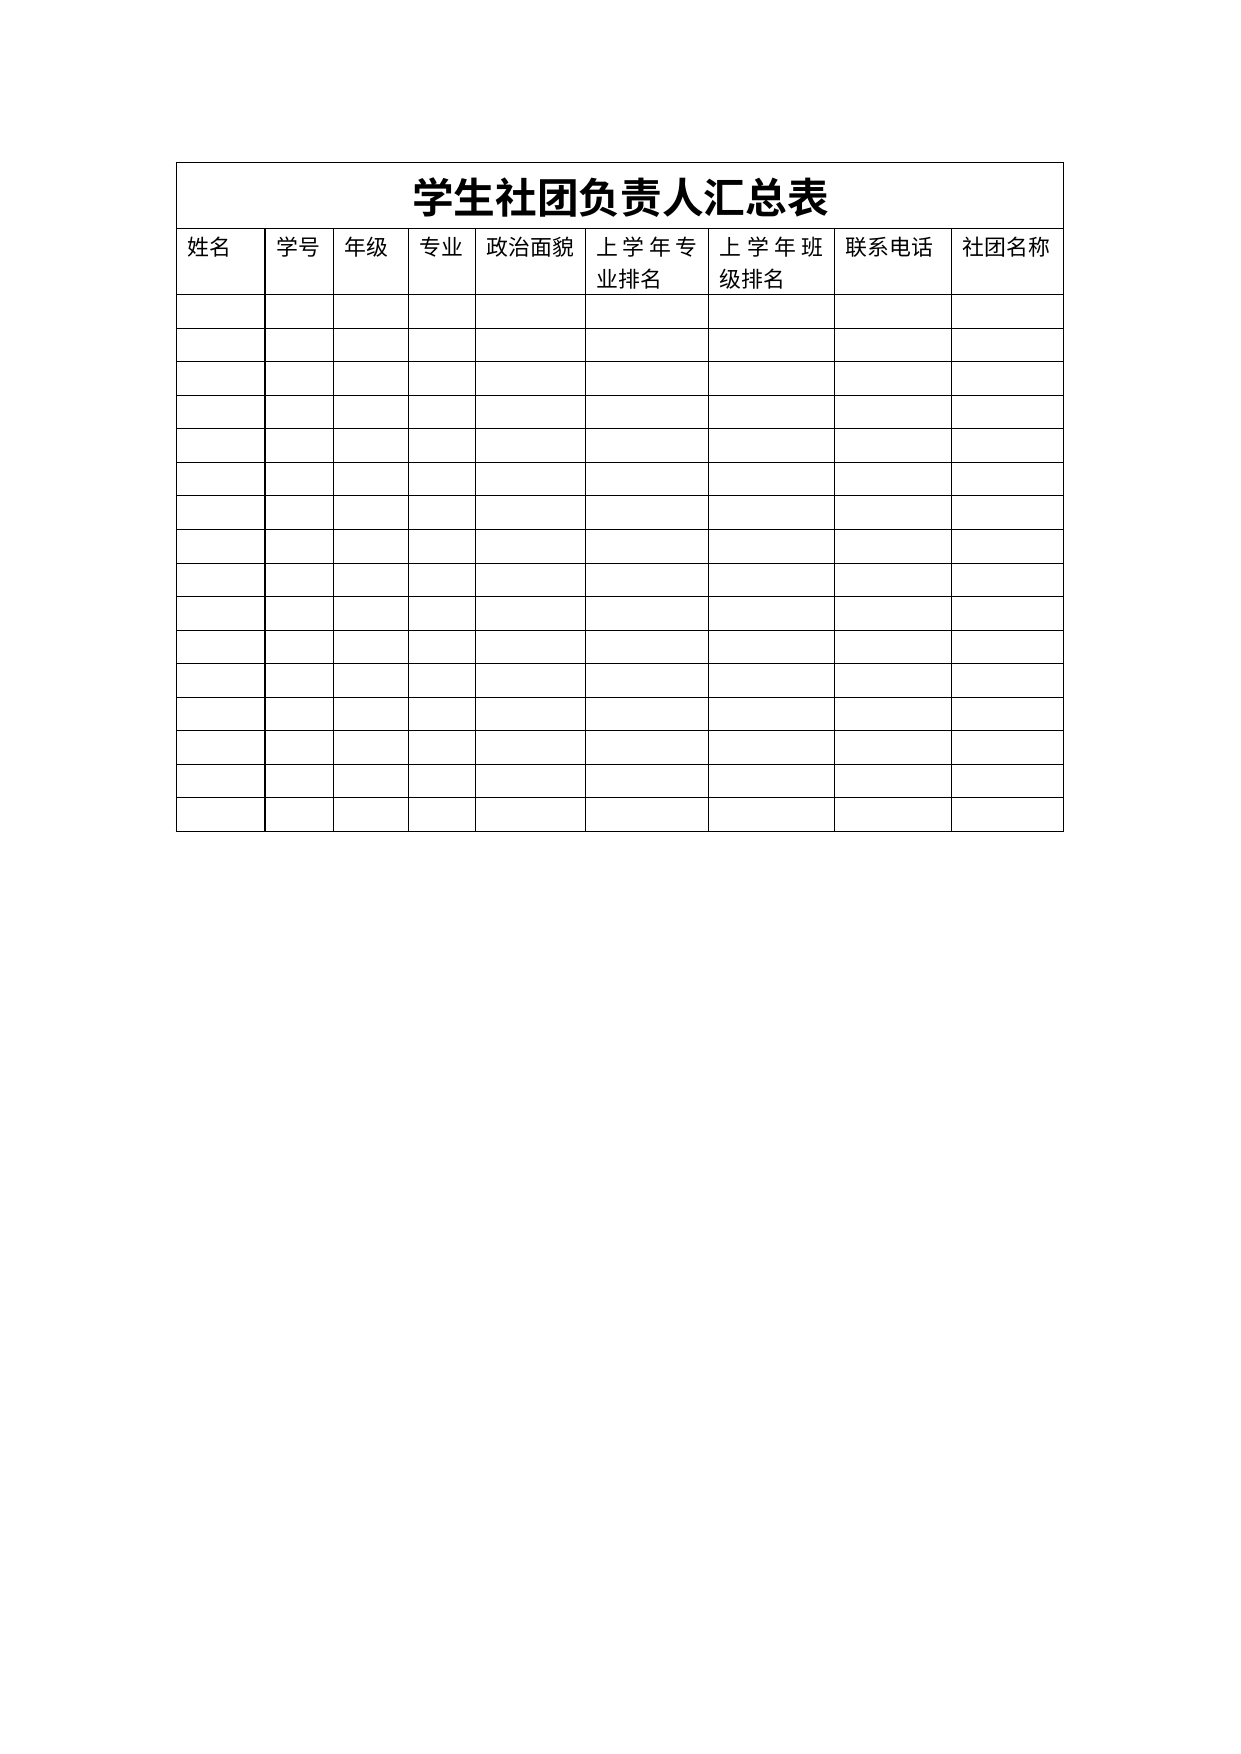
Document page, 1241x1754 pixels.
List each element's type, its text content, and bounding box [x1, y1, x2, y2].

table_cell [586, 396, 708, 428]
table_cell [476, 429, 585, 462]
table_cell [476, 631, 585, 663]
table_cell [709, 396, 834, 428]
table_cell [177, 765, 264, 797]
table_cell [835, 429, 951, 462]
table_cell [177, 731, 264, 764]
table_cell [586, 530, 708, 562]
table_cell [476, 463, 585, 495]
table_cell [334, 731, 408, 764]
table_cell [835, 698, 951, 730]
table_cell [334, 530, 408, 562]
table_cell [409, 698, 475, 730]
table_cell [409, 597, 475, 629]
table_cell [177, 396, 264, 428]
table_cell [334, 295, 408, 328]
table_cell [586, 295, 708, 328]
table_cell [334, 798, 408, 831]
table_cell [266, 396, 333, 428]
table_cell [952, 564, 1063, 596]
table_cell [709, 295, 834, 328]
table_cell 上学年班级排名 [709, 229, 834, 294]
table_cell [709, 329, 834, 361]
table_cell 上学年专业排名 [586, 229, 708, 294]
table_cell [835, 295, 951, 328]
table_cell [334, 631, 408, 663]
table_cell [266, 631, 333, 663]
table_cell [334, 698, 408, 730]
table_cell [476, 362, 585, 395]
table_cell [476, 396, 585, 428]
table_cell [409, 429, 475, 462]
table_cell [409, 295, 475, 328]
table_cell [476, 295, 585, 328]
table_cell [586, 597, 708, 629]
table_cell [586, 765, 708, 797]
table_cell 学号 [266, 229, 333, 294]
table_cell [586, 631, 708, 663]
table_cell [952, 530, 1063, 562]
table_cell [334, 664, 408, 697]
table_cell [586, 429, 708, 462]
table_cell [586, 664, 708, 697]
table_cell [709, 597, 834, 629]
table_cell [835, 731, 951, 764]
table_cell [709, 496, 834, 529]
table_cell [476, 564, 585, 596]
table_cell [409, 530, 475, 562]
table_cell [177, 429, 264, 462]
table_cell [586, 564, 708, 596]
table_cell [476, 496, 585, 529]
table_cell [586, 496, 708, 529]
table_cell [409, 664, 475, 697]
table_cell [409, 362, 475, 395]
table_cell [952, 396, 1063, 428]
table_cell [334, 463, 408, 495]
table_cell [952, 295, 1063, 328]
table_cell [952, 362, 1063, 395]
table_cell [709, 429, 834, 462]
table_cell [334, 396, 408, 428]
table_cell [476, 765, 585, 797]
table_cell [709, 631, 834, 663]
table_cell 姓名 [177, 229, 264, 294]
table_cell [266, 564, 333, 596]
table_cell [177, 496, 264, 529]
table_cell [334, 597, 408, 629]
table_cell 年级 [334, 229, 408, 294]
table_cell [409, 765, 475, 797]
table_cell [586, 798, 708, 831]
table_cell [334, 765, 408, 797]
table_cell [952, 463, 1063, 495]
table_cell [709, 564, 834, 596]
table_cell [835, 798, 951, 831]
table_cell [266, 798, 333, 831]
table_cell [835, 329, 951, 361]
table_cell [952, 597, 1063, 629]
table_cell 政治面貌 [476, 229, 585, 294]
table_cell [409, 463, 475, 495]
table_cell [409, 396, 475, 428]
table_cell [709, 664, 834, 697]
table_cell [266, 429, 333, 462]
table_cell [835, 463, 951, 495]
table_cell [334, 329, 408, 361]
table_cell [709, 798, 834, 831]
table_cell [476, 698, 585, 730]
table_cell [709, 530, 834, 562]
table_cell [266, 463, 333, 495]
table_header 学生社团负责人汇总表 [177, 163, 1063, 228]
table_cell [334, 496, 408, 529]
table_cell [266, 362, 333, 395]
table_cell [476, 597, 585, 629]
table_cell [835, 664, 951, 697]
table_cell [409, 496, 475, 529]
table_cell [952, 329, 1063, 361]
table_cell [266, 329, 333, 361]
table_cell [177, 664, 264, 697]
table_cell [177, 631, 264, 663]
table_cell [177, 698, 264, 730]
table_cell [709, 362, 834, 395]
table_cell [409, 329, 475, 361]
table_cell [952, 731, 1063, 764]
table_cell [476, 798, 585, 831]
table_cell [177, 329, 264, 361]
table_cell [952, 765, 1063, 797]
table_cell [476, 329, 585, 361]
table_cell [177, 295, 264, 328]
table_cell [952, 798, 1063, 831]
table_cell [266, 698, 333, 730]
table_cell [586, 698, 708, 730]
table_cell [586, 463, 708, 495]
table_cell [334, 564, 408, 596]
table_cell 社团名称 [952, 229, 1063, 294]
table_cell [266, 765, 333, 797]
table_cell [835, 765, 951, 797]
table_cell [177, 530, 264, 562]
table_cell [952, 429, 1063, 462]
table_cell [586, 362, 708, 395]
table_cell [709, 731, 834, 764]
table_cell [476, 731, 585, 764]
table_cell [334, 362, 408, 395]
table_cell [835, 597, 951, 629]
table_cell [835, 496, 951, 529]
table_cell [709, 698, 834, 730]
table_cell 专业 [409, 229, 475, 294]
table_cell [266, 496, 333, 529]
table_cell [952, 496, 1063, 529]
table_cell [835, 362, 951, 395]
table_cell [266, 597, 333, 629]
table_cell [952, 664, 1063, 697]
table_cell [586, 329, 708, 361]
table_cell [266, 731, 333, 764]
table_cell [334, 429, 408, 462]
table_cell [835, 530, 951, 562]
table_cell [177, 564, 264, 596]
table_cell 联系电话 [835, 229, 951, 294]
table_cell [266, 530, 333, 562]
table_cell [952, 698, 1063, 730]
table_cell [835, 631, 951, 663]
table_cell [952, 631, 1063, 663]
table_cell [409, 631, 475, 663]
table_cell [409, 564, 475, 596]
table_cell [177, 798, 264, 831]
table_cell [177, 463, 264, 495]
table_cell [835, 396, 951, 428]
table_cell [409, 798, 475, 831]
table_cell [709, 765, 834, 797]
table_cell [266, 664, 333, 697]
table_cell [586, 731, 708, 764]
table_cell [177, 362, 264, 395]
table_cell [266, 295, 333, 328]
table_cell [835, 564, 951, 596]
table_cell [476, 530, 585, 562]
table_cell [709, 463, 834, 495]
table_cell [476, 664, 585, 697]
table_cell [409, 731, 475, 764]
table_cell [177, 597, 264, 629]
